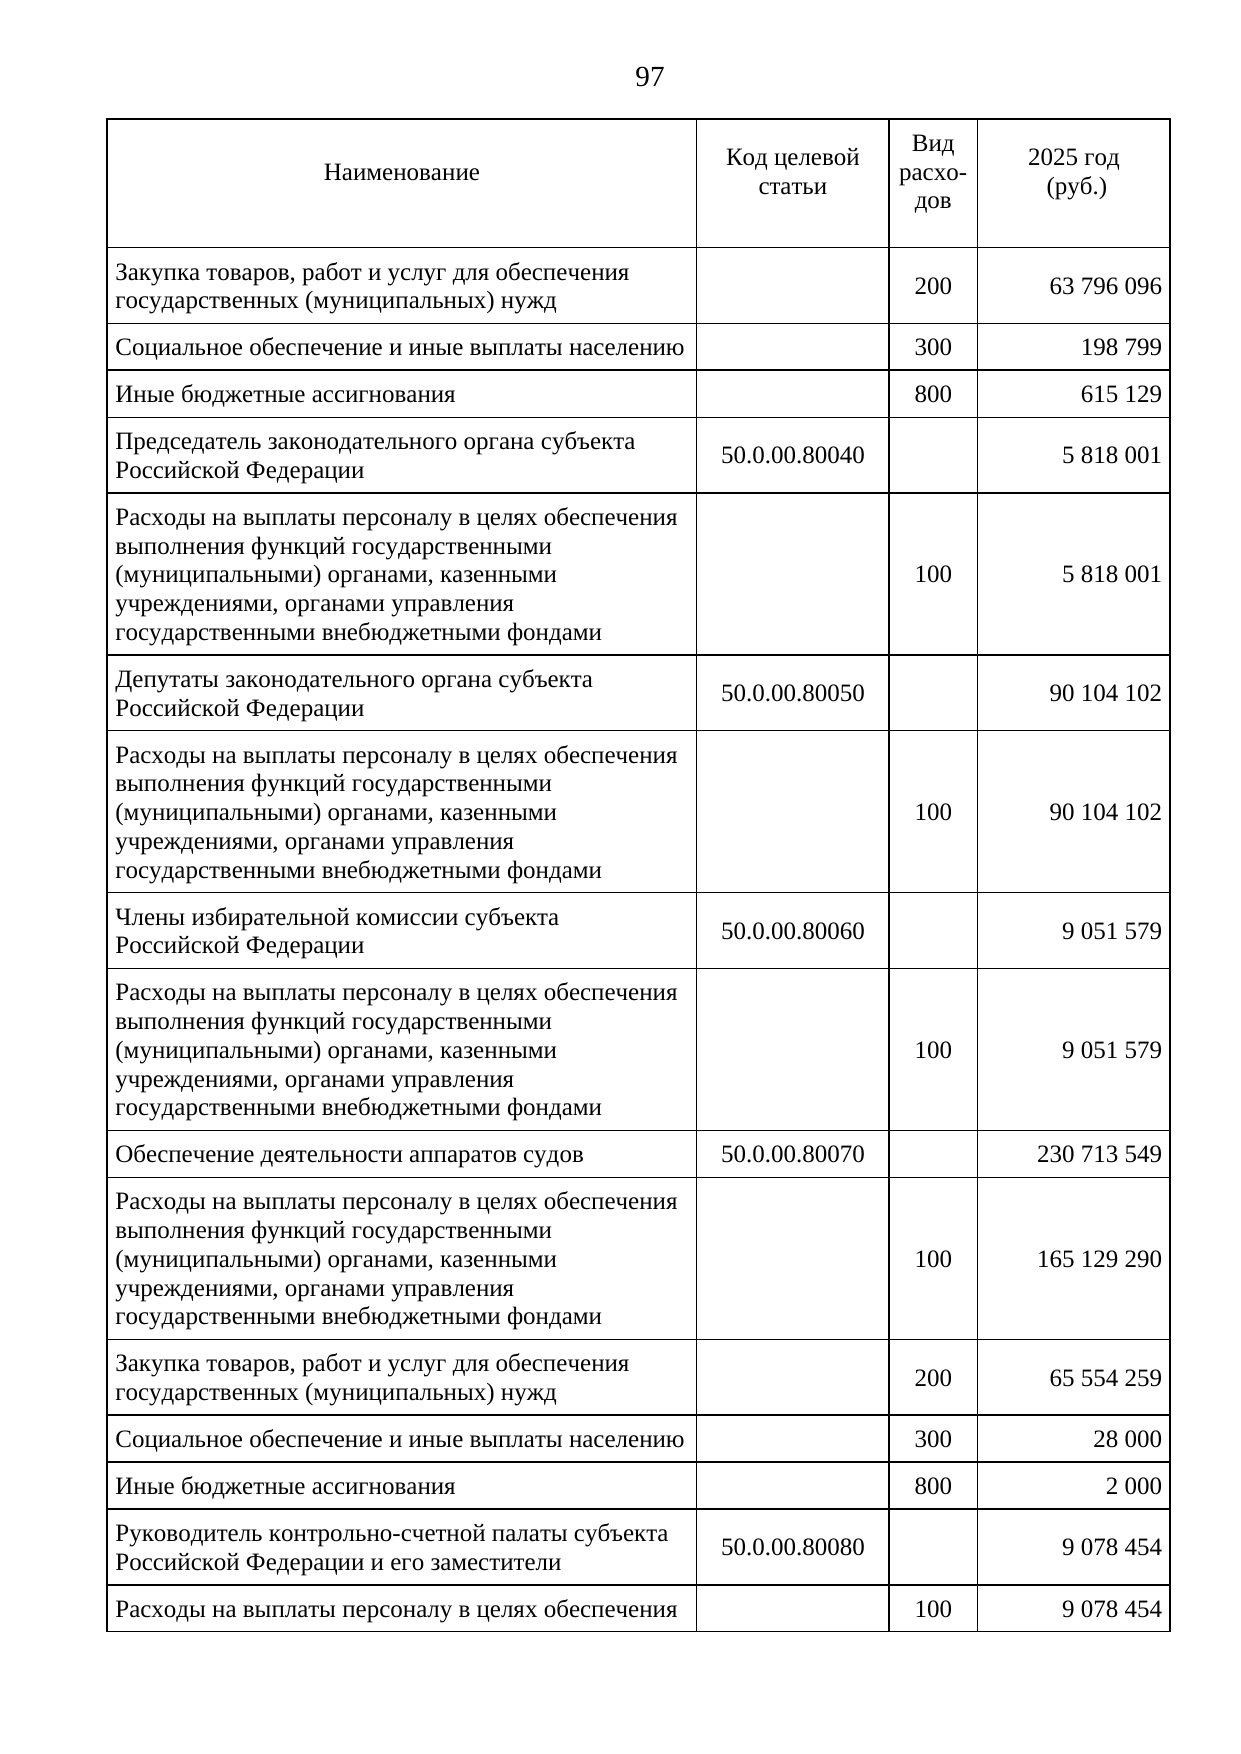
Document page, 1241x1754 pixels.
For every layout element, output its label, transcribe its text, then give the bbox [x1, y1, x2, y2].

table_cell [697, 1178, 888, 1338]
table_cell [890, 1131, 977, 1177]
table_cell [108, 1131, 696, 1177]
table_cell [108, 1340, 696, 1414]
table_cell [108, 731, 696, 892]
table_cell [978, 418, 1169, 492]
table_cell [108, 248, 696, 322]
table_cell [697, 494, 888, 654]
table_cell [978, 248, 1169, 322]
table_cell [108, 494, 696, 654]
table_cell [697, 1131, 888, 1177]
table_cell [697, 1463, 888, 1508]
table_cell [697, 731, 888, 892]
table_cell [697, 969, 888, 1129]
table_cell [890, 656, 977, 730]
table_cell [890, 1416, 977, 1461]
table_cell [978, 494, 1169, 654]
table_header Вид расхо-дов [890, 120, 977, 247]
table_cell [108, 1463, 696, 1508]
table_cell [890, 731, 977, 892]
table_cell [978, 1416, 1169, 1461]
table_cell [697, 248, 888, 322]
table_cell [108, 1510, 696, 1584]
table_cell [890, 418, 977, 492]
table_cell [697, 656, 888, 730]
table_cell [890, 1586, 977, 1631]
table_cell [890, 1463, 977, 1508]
table_header Наименование [108, 120, 696, 247]
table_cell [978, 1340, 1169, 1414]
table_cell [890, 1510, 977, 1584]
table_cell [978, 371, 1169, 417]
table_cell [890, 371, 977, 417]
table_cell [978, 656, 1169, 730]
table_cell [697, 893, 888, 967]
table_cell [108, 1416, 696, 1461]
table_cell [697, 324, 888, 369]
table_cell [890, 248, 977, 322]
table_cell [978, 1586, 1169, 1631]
table_header 2025 год (руб.) [978, 120, 1169, 247]
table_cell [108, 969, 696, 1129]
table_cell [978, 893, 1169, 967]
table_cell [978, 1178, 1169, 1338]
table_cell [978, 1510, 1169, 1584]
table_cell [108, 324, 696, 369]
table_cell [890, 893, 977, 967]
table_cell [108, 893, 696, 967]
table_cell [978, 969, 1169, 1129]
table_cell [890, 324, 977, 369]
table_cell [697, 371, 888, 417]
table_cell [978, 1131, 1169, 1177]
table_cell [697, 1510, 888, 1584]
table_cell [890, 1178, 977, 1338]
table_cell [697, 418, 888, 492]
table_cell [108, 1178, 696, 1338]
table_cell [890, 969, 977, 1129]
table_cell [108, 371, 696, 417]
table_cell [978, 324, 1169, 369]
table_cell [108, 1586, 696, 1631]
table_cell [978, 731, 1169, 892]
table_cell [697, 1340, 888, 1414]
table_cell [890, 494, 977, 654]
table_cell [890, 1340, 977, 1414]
table_header Код целевой статьи [697, 120, 888, 247]
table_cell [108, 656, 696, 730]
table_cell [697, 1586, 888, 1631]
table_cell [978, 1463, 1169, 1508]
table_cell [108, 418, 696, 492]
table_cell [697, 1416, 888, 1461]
